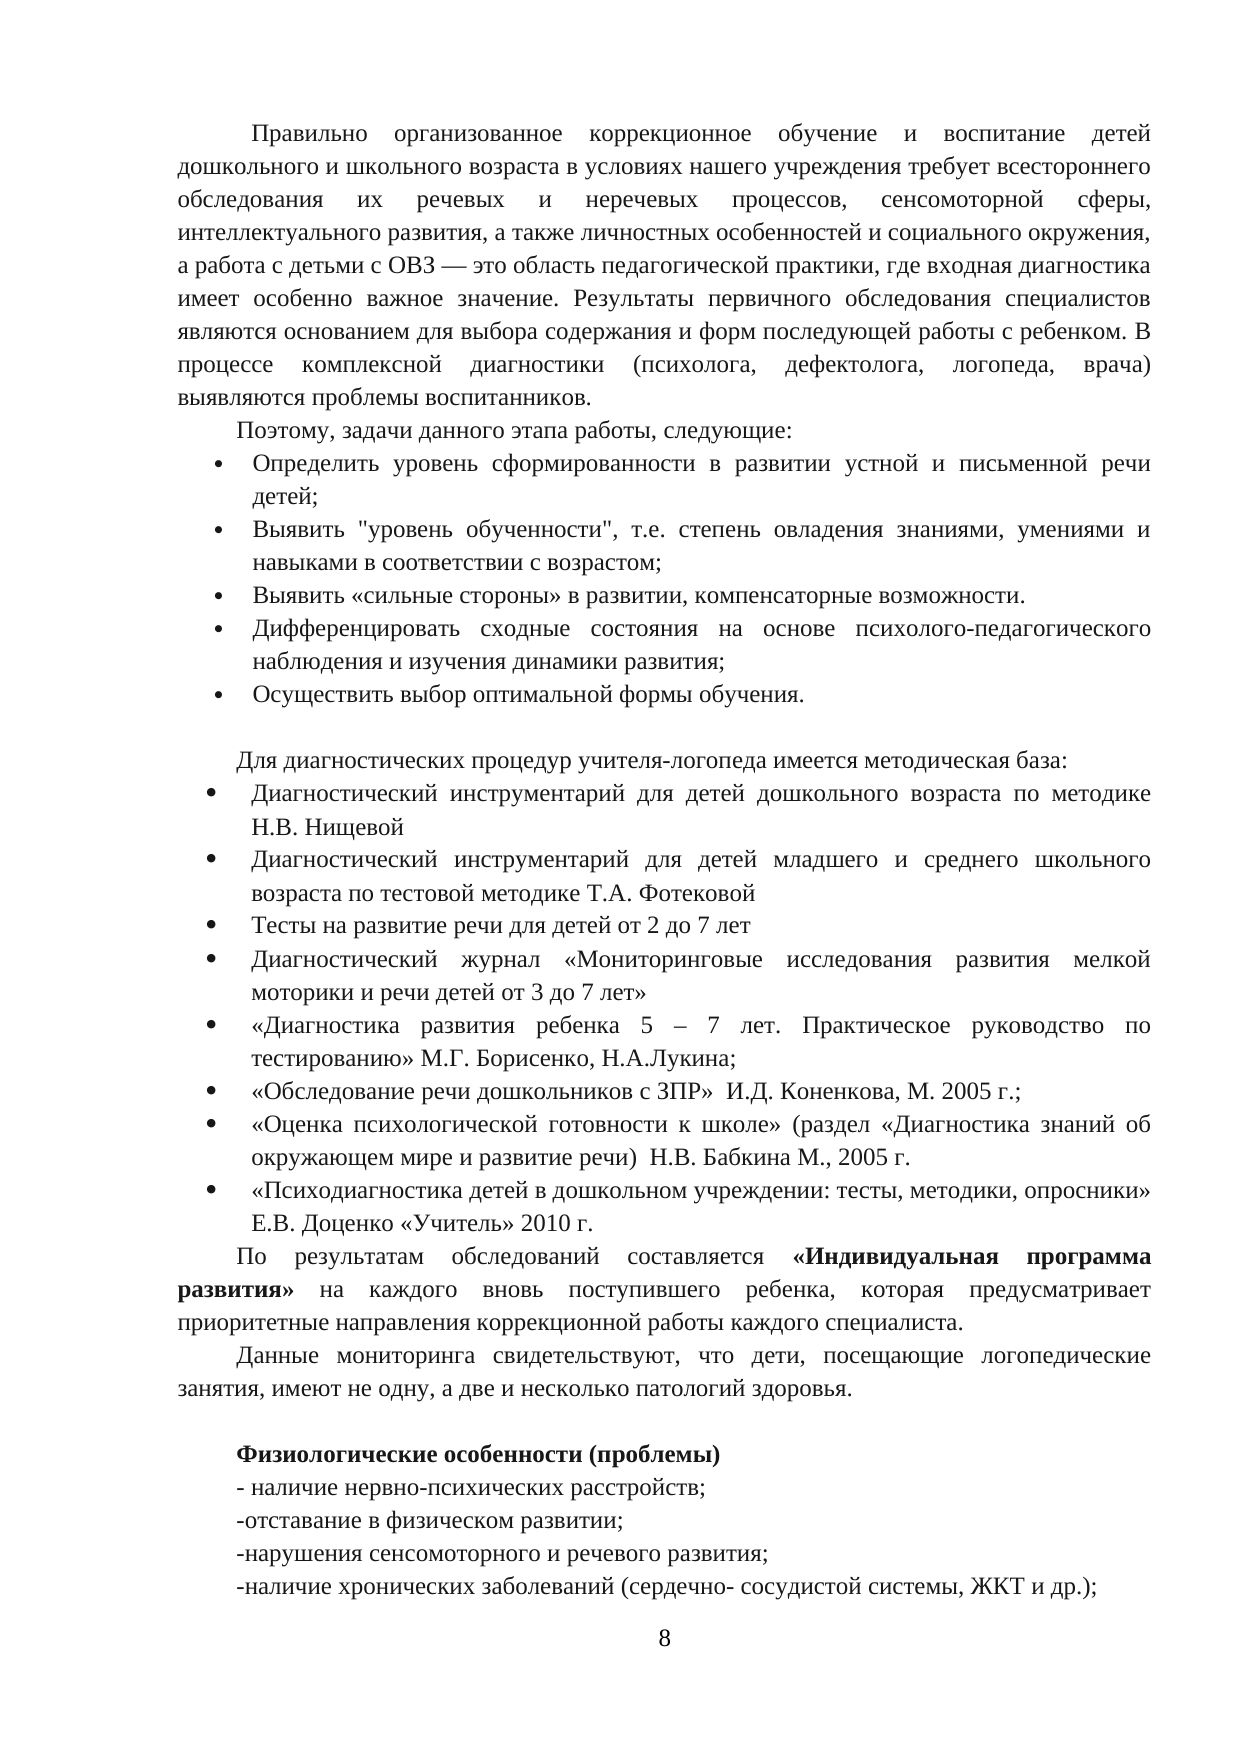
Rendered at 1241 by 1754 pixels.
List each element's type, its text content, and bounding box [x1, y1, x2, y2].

list Выявить "уровень обученности", т.е. степень овладения знаниями, умениями и навыками в соответствии с возрастом; [215, 514, 1152, 576]
text -отставание в физическом развитии; [177, 1505, 1152, 1534]
text По результатам обследований составляется «Индивидуальная программа развития» на каждого вновь поступившего ребенка, которая предусматривает приоритетные направления коррекционной работы каждого специалиста. [177, 1241, 1152, 1336]
list «Оценка психологической готовности к школе» (раздел «Диагностика знаний об окружающем мире и развитие речи) Н.В. Бабкина М., . [207, 1109, 1152, 1171]
text Правильно организованное коррекционное обучение и воспитание детей дошкольного и школьного возраста в условиях нашего учреждения требует всестороннего обследования их речевых и неречевых процессов, сенсомоторной сферы, интеллектуального развития, а также личностных особенностей и социального окружения, а работа с детьми с ОВЗ — это область педагогической практики, где входная диагностика имеет особенно важное значение. Результаты первичного обследования специалистов являются основанием для выбора содержания и форм последующей работы с ребенком. В процессе комплексной диагностики (психолога, дефектолога, логопеда, врача) выявляются проблемы воспитанников. [177, 118, 1152, 411]
list Диагностический инструментарий для детей дошкольного возраста по методике Н.В. Нищевой [207, 778, 1152, 840]
list «Диагностика развития ребенка 5 – 7 лет. Практическое руководство по тестированию» М.Г. Борисенко, Н.А.Лукина; [207, 1010, 1152, 1071]
list Выявить «сильные стороны» в развитии, компенсаторные возможности. [215, 580, 1152, 609]
text -нарушения сенсомоторного и речевого развития; [177, 1538, 1152, 1567]
text Для диагностических процедур учителя-логопеда имеется методическая база: [215, 746, 1152, 774]
list «Обследование речи дошкольников с ЗПР» И.Д. Коненкова, М. .; [207, 1076, 1152, 1104]
text Физиологические особенности (проблемы) [177, 1439, 1152, 1468]
text -наличие хронических заболеваний (сердечно- сосудистой системы, ЖКТ и др.); [177, 1571, 1152, 1600]
text Данные мониторинга свидетельствуют, что дети, посещающие логопедические занятия, имеют не одну, а две и несколько патологий здоровья. [177, 1340, 1152, 1402]
list Тесты на развитие речи для детей от 2 до 7 лет [207, 911, 1152, 939]
list Диагностический журнал «Мониторинговые исследования развития мелкой моторики и речи детей от 3 до 7 лет» [207, 944, 1152, 1005]
list Дифференцировать сходные состояния на основе психолого-педагогического наблюдения и изучения динамики развития; [215, 613, 1152, 675]
list Диагностический инструментарий для детей младшего и среднего школьного возраста по тестовой методике Т.А. Фотековой [207, 844, 1152, 906]
list Определить уровень сформированности в развитии устной и письменной речи детей; [215, 448, 1152, 510]
list «Психодиагностика детей в дошкольном учреждении: тесты, методики, опросники» Е.В. Доценко «Учитель» . [207, 1175, 1152, 1237]
text Поэтому, задачи данного этапа работы, следующие: [215, 415, 1152, 444]
text - наличие нервно-психических расстройств; [177, 1472, 1152, 1501]
list Осуществить выбор оптимальной формы обучения. [215, 679, 1152, 708]
